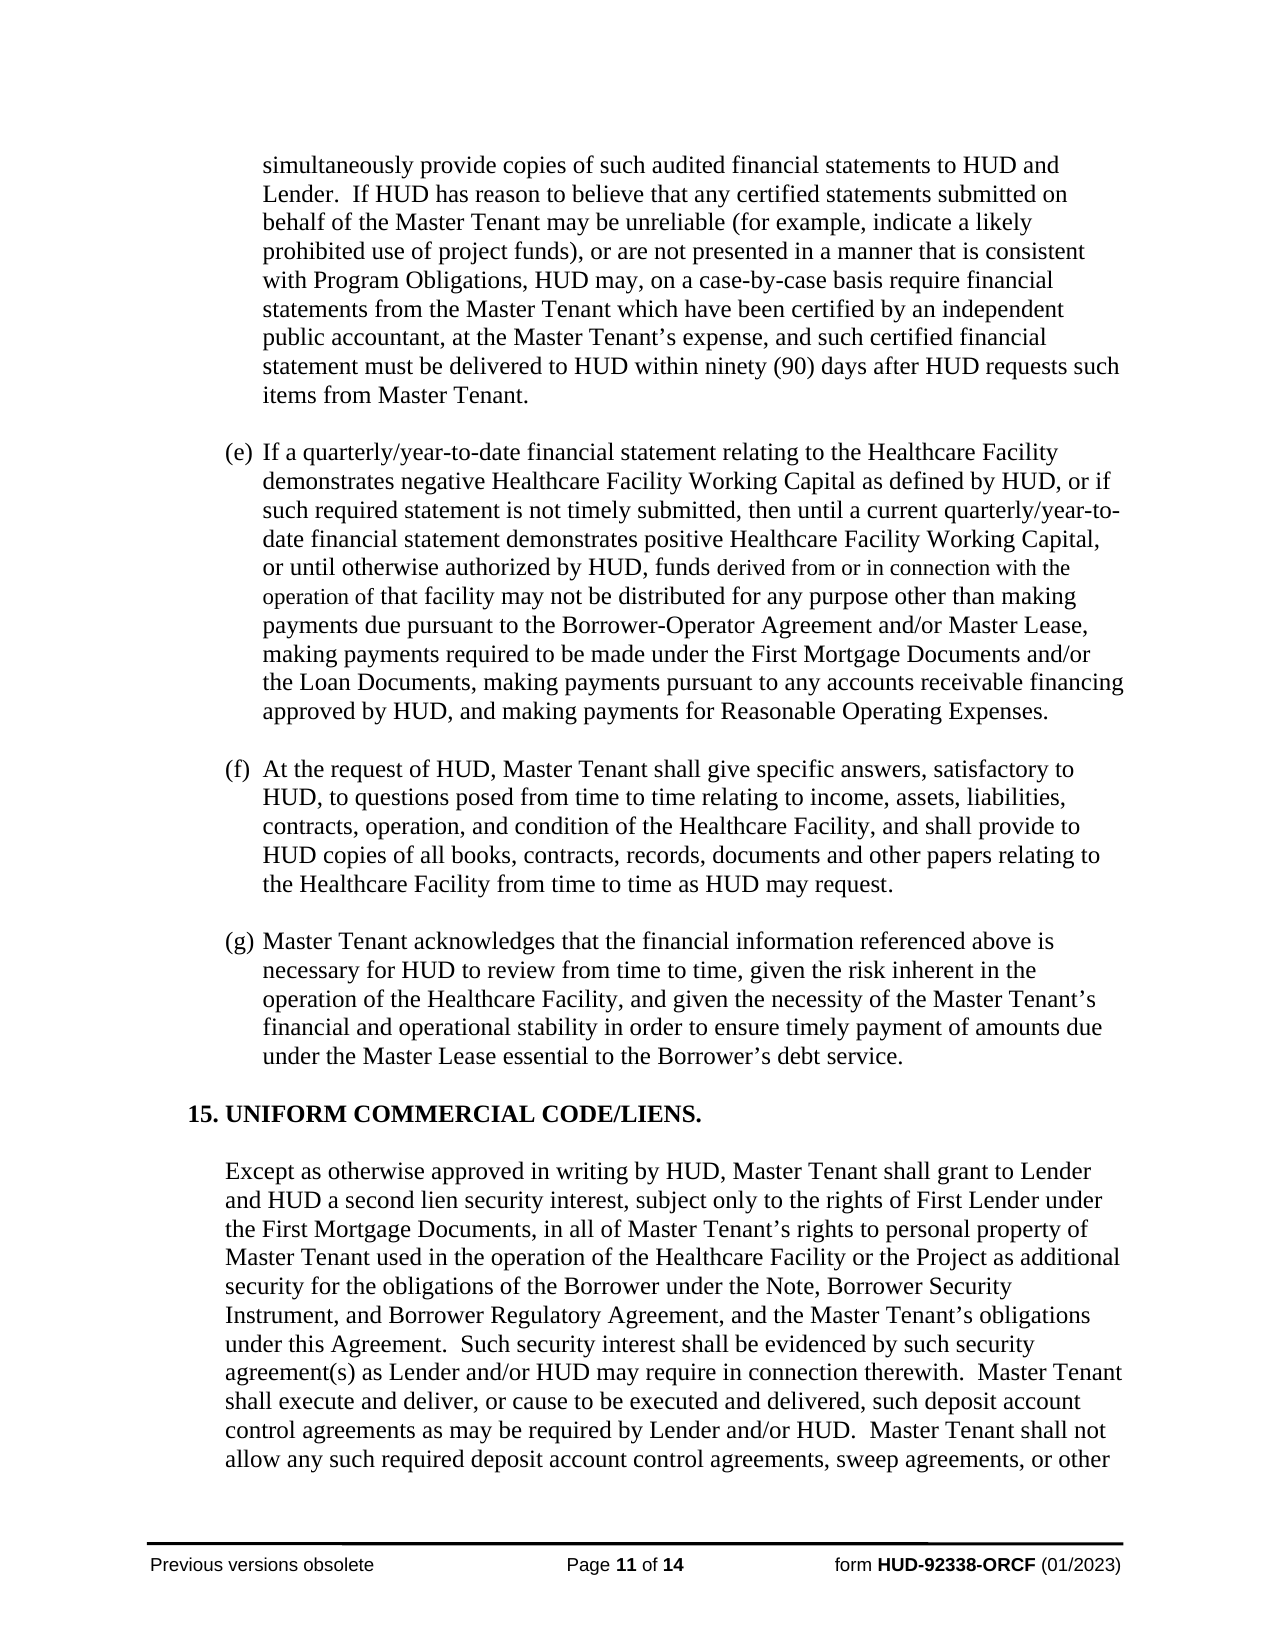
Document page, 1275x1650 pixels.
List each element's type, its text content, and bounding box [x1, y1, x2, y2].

list If a quarterly/year-to-date financial statement relating to the Healthcare Facility demonstrates negative Healthcare Facility Working Capital as defined by HUD, or if such required statement is not timely submitted, then until a current quarterly/year-to-date financial statement demonstrates positive Healthcare Facility Working Capital, or until otherwise authorized by HUD, funds derived from or in connection with the operation of that facility may not be distributed for any purpose other than making payments due pursuant to the Borrower-Operator Agreement and/or Master Lease, making payments required to be made under the First Mortgage Documents and/or the Loan Documents, making payments pursuant to any accounts receivable financing approved by HUD, and making payments for Reasonable Operating Expenses. [225, 437, 1125, 725]
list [225, 150, 1125, 409]
list UNIFORM COMMERCIAL CODE/LIENS. [187, 1099, 1125, 1127]
list At the request of HUD, Master Tenant shall give specific answers, satisfactory to HUD, to questions posed from time to time relating to income, assets, liabilities, contracts, operation, and condition of the Healthcare Facility, and shall provide to HUD copies of all books, contracts, records, documents and other papers relating to the Healthcare Facility from time to time as HUD may request. [225, 754, 1125, 897]
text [225, 1156, 1125, 1472]
list Master Tenant acknowledges that the financial information referenced above is necessary for HUD to review from time to time, given the risk inherent in the operation of the Healthcare Facility, and given the necessity of the Master Tenant’s financial and operational stability in order to ensure timely payment of amounts due under the Master Lease essential to the Borrower’s debt service. [225, 926, 1125, 1070]
